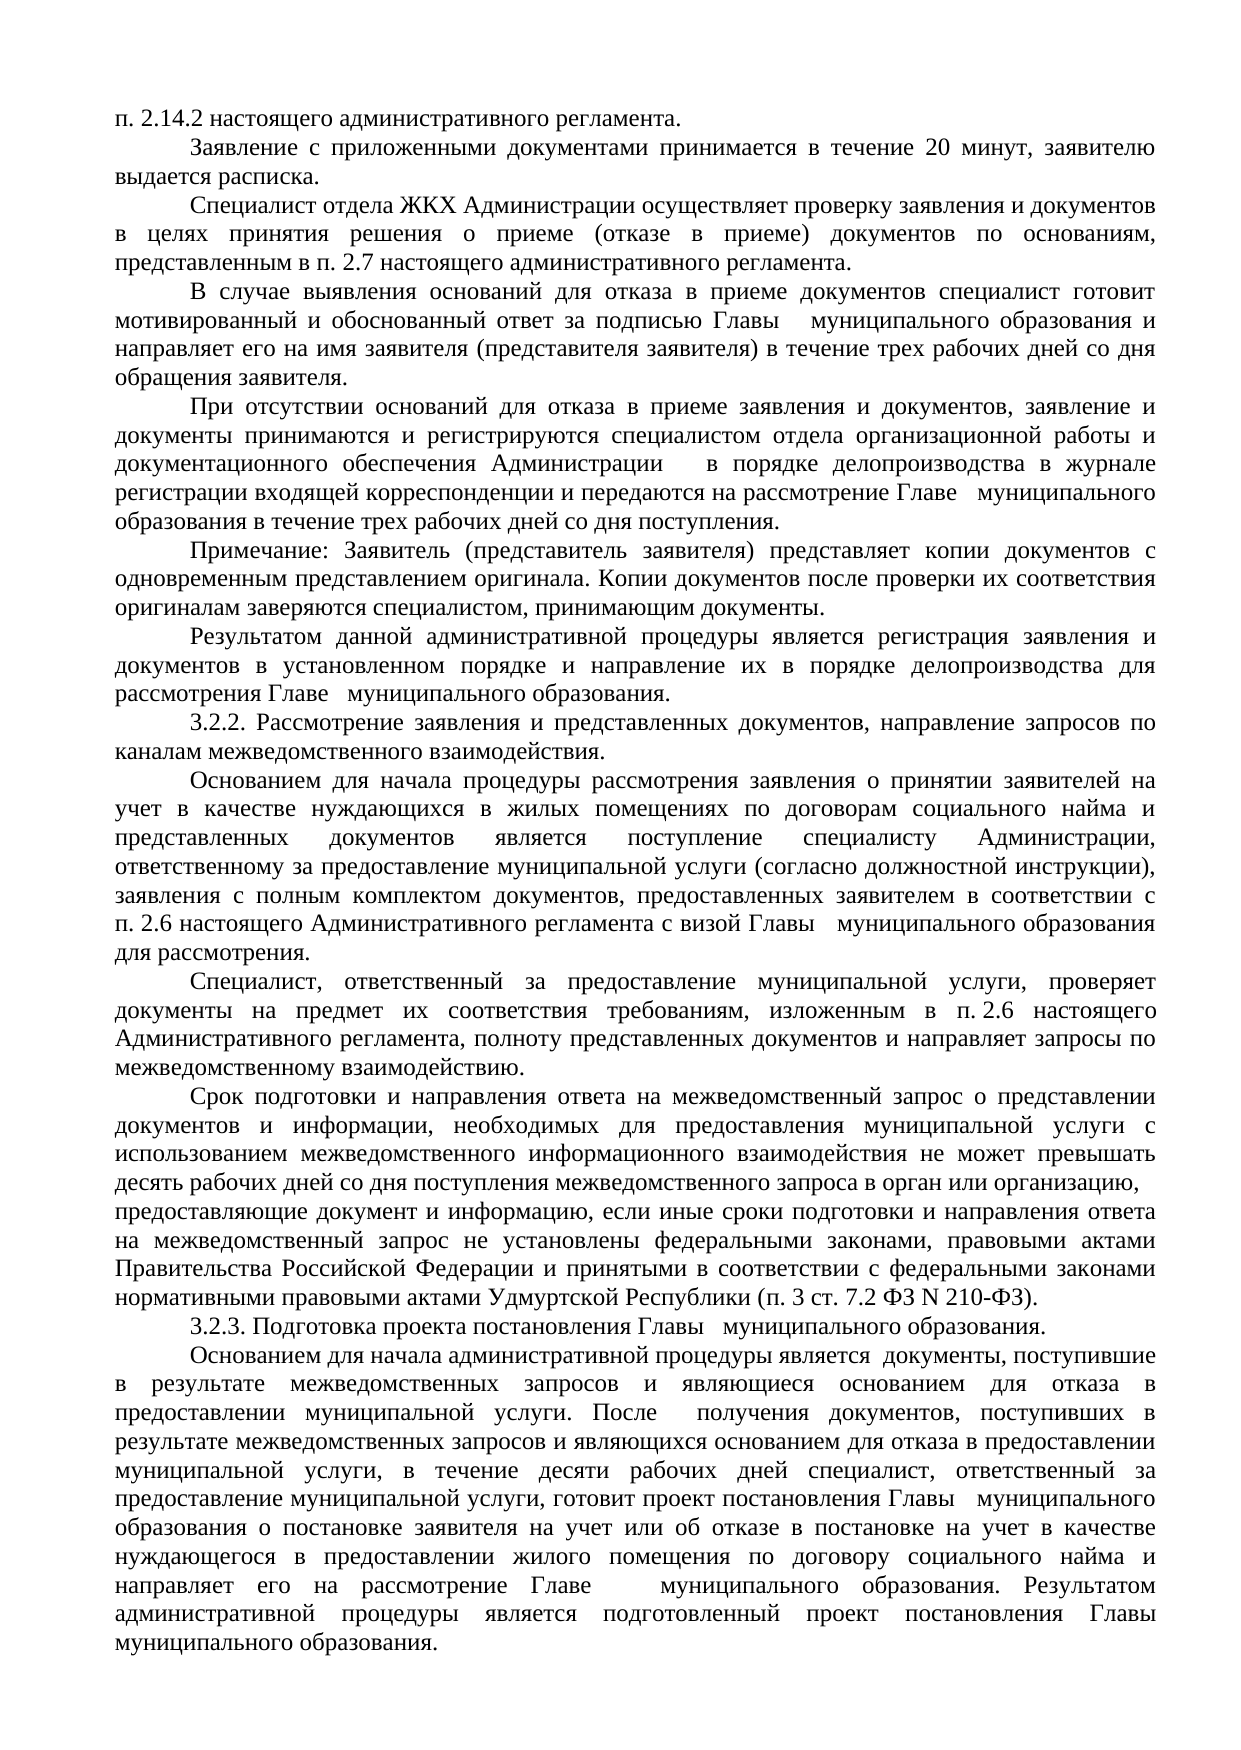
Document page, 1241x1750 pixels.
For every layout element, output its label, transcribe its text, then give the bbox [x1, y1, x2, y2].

text При отсутствии оснований для отказа в приеме заявления и документов, заявление и документы принимаются и регистрируются специалистом отдела организационной работы и документационного обеспечения Администрации в порядке делопроизводства в журнале регистрации входящей корреспонденции и передаются на рассмотрение Главе муниципального образования в течение трех рабочих дней со дня поступления. [114, 391, 1157, 535]
text Основанием для начала административной процедуры является документы, поступившие в результате межведомственных запросов и являющиеся основанием для отказа в предоставлении муниципальной услуги. После получения документов, поступивших в результате межведомственных запросов и являющихся основанием для отказа в предоставлении муниципальной услуги, в течение десяти рабочих дней специалист, ответственный за предоставление муниципальной услуги, готовит проект постановления Главы муниципального образования о постановке заявителя на учет или об отказе в постановке на учет в качестве нуждающегося в предоставлении жилого помещения по договору социального найма и направляет его на рассмотрение Главе муниципального образования. Результатом административной процедуры является подготовленный проект постановления Главы муниципального образования. [114, 1340, 1157, 1656]
text Результатом данной административной процедуры является регистрация заявления и документов в установленном порядке и направление их в порядке делопроизводства для рассмотрения Главе муниципального образования. [114, 621, 1157, 707]
text 3.2.2. Рассмотрение заявления и представленных документов, направление запросов по каналам межведомственного взаимодействия. [114, 707, 1157, 765]
text Срок подготовки и направления ответа на межведомственный запрос о представлении документов и информации, необходимых для предоставления муниципальной услуги с использованием межведомственного информационного взаимодействия не может превышать десять рабочих дней со дня поступления межведомственного запроса в орган или организацию, [114, 1081, 1157, 1196]
text Примечание: Заявитель (представитель заявителя) представляет копии документов с одновременным представлением оригинала. Копии документов после проверки их соответствия оригиналам заверяются специалистом, принимающим документы. [114, 535, 1157, 621]
text Основанием для начала процедуры рассмотрения заявления о принятии заявителей на учет в качестве нуждающихся в жилых помещениях по договорам социального найма и представленных документов является поступление специалисту Администрации, ответственному за предоставление муниципальной услуги (согласно должностной инструкции), заявления с полным комплектом документов, предоставленных заявителем в соответствии с п. 2.6 настоящего Административного регламента с визой Главы муниципального образования для рассмотрения. [114, 765, 1157, 966]
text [114, 103, 1157, 132]
text В случае выявления оснований для отказа в приеме документов специалист готовит мотивированный и обоснованный ответ за подписью Главы муниципального образования и направляет его на имя заявителя (представителя заявителя) в течение трех рабочих дней со дня обращения заявителя. [114, 276, 1157, 391]
text Заявление с приложенными документами принимается в течение 20 минут, заявителю выдается расписка. [114, 132, 1157, 190]
text Специалист отдела ЖКХ Администрации осуществляет проверку заявления и документов в целях принятия решения о приеме (отказе в приеме) документов по основаниям, представленным в п. 2.7 настоящего административного регламента. [114, 190, 1157, 276]
text Специалист, ответственный за предоставление муниципальной услуги, проверяет документы на предмет их соответствия требованиям, изложенным в п. 2.6 настоящего Административного регламента, полноту представленных документов и направляет запросы по межведомственному взаимодействию. [114, 966, 1157, 1081]
text предоставляющие документ и информацию, если иные сроки подготовки и направления ответа на межведомственный запрос не установлены федеральными законами, правовыми актами Правительства Российской Федерации и принятыми в соответствии с федеральными законами нормативными правовыми актами Удмуртской Республики (п. 3 ст. 7.2 ФЗ N 210-ФЗ). [114, 1196, 1157, 1311]
text 3.2.3. Подготовка проекта постановления Главы муниципального образования. [114, 1311, 1157, 1340]
